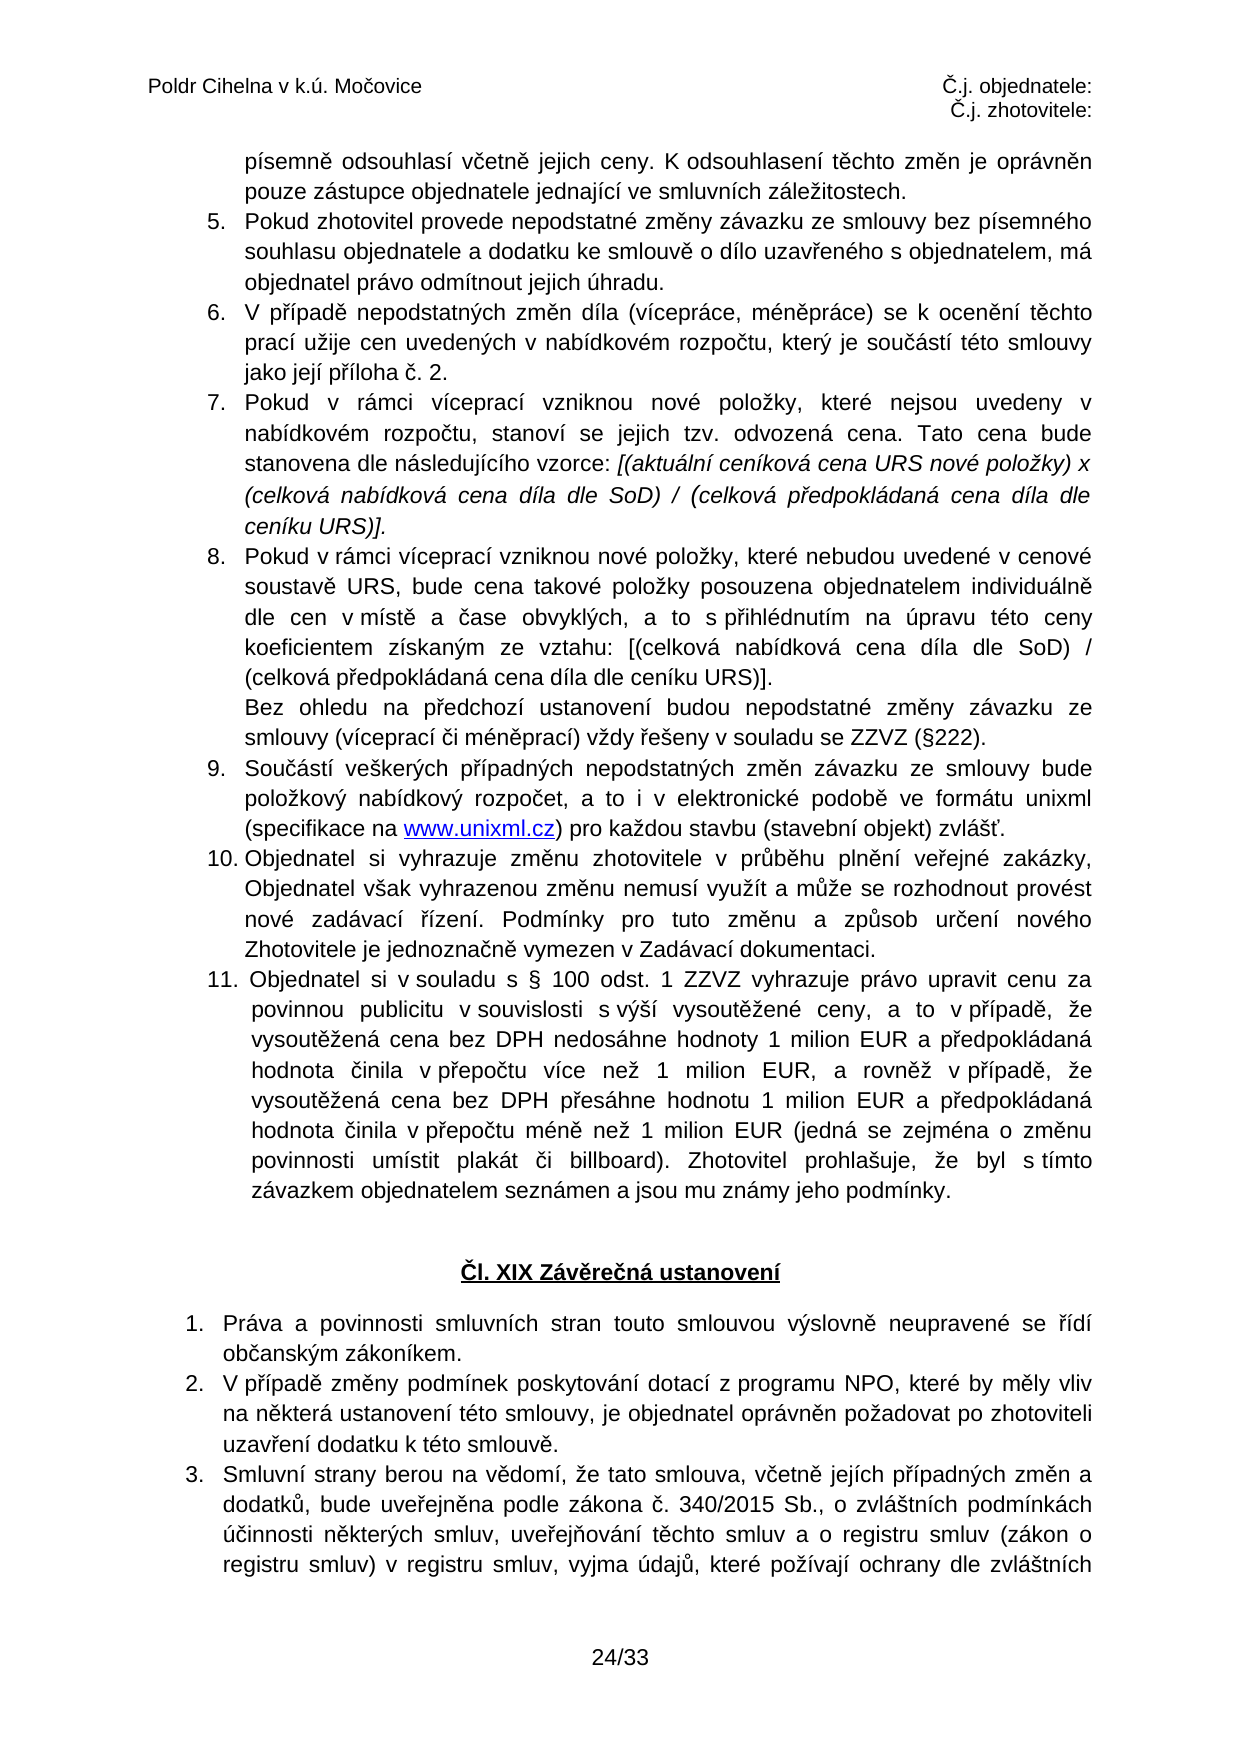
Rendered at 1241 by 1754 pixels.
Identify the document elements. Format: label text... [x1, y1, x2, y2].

text Čl. XIX Závěrečná ustanovení [148, 1259, 1093, 1285]
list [207, 148, 1093, 204]
list Objednatel si vyhrazuje změnu zhotovitele v průběhu plnění veřejné zakázky, Objednatel však vyhrazenou změnu nemusí využít a může se rozhodnout provést nové zadávací řízení. Podmínky pro tuto změnu a způsob určení nového Zhotovitele je jednoznačně vymezen v Zadávací dokumentaci. [207, 845, 1093, 962]
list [185, 1461, 1093, 1578]
list V případě nepodstatných změn díla (vícepráce, méněpráce) se k ocenění těchto prací užije cen uvedených v nabídkovém rozpočtu, který je součástí této smlouvy jako její příloha č. 2. [207, 299, 1093, 385]
list Pokud zhotovitel provede nepodstatné změny závazku ze smlouvy bez písemného souhlasu objednatele a dodatku ke smlouvě o dílo uzavřeného s objednatelem, má objednatel právo odmítnout jejich úhradu. [207, 208, 1093, 295]
list Součástí veškerých případných nepodstatných změn závazku ze smlouvy bude položkový nabídkový rozpočet, a to i v elektronické podobě ve formátu unixml (specifikace na www.unixml.cz) pro každou stavbu (stavební objekt) zvlášť. [207, 754, 1093, 841]
list Pokud v rámci víceprací vzniknou nové položky, které nebudou uvedené v cenové soustavě URS, bude cena takové položky posouzena objednatelem individuálně dle cen v místě a čase obvyklých, a to s přihlédnutím na úpravu této ceny koeficientem získaným ze vztahu: [(celková nabídková cena díla dle SoD) / (celková předpokládaná cena díla dle ceníku URS)]. [207, 543, 1093, 690]
list Pokud v rámci víceprací vzniknou nové položky, které nejsou uvedeny v nabídkovém rozpočtu, stanoví se jejich tzv. odvozená cena. Tato cena bude stanovena dle následujícího vzorce: [(aktuální ceníková cena URS nové položky) x (celková nabídková cena díla dle SoD) / (celková předpokládaná cena díla dle ceníku URS)]. [207, 389, 1093, 539]
list Práva a povinnosti smluvních stran touto smlouvou výslovně neupravené se řídí občanským zákoníkem. [185, 1310, 1093, 1366]
list V případě změny podmínek poskytování dotací z programu NPO, které by měly vliv na některá ustanovení této smlouvy, je objednatel oprávněn požadovat po zhotoviteli uzavření dodatku k této smlouvě. [185, 1370, 1093, 1457]
list 11. Objednatel si v souladu s § 100 odst. 1 ZZVZ vyhrazuje právo upravit cenu za povinnou publicitu v souvislosti s výší vysoutěžené ceny, a to v případě, že vysoutěžená cena bez DPH nedosáhne hodnoty 1 milion EUR a předpokládaná hodnota činila v přepočtu více než 1 milion EUR, a rovněž v případě, že vysoutěžená cena bez DPH přesáhne hodnotu 1 milion EUR a předpokládaná hodnota činila v přepočtu méně než 1 milion EUR (jedná se zejména o změnu povinnosti umístit plakát či billboard). Zhotovitel prohlašuje, že byl s tímto závazkem objednatelem seznámen a jsou mu známy jeho podmínky. [207, 966, 1093, 1204]
list Bez ohledu na předchozí ustanovení budou nepodstatné změny závazku ze smlouvy (víceprací či méněprací) vždy řešeny v souladu se ZZVZ (§222). [244, 694, 1093, 751]
